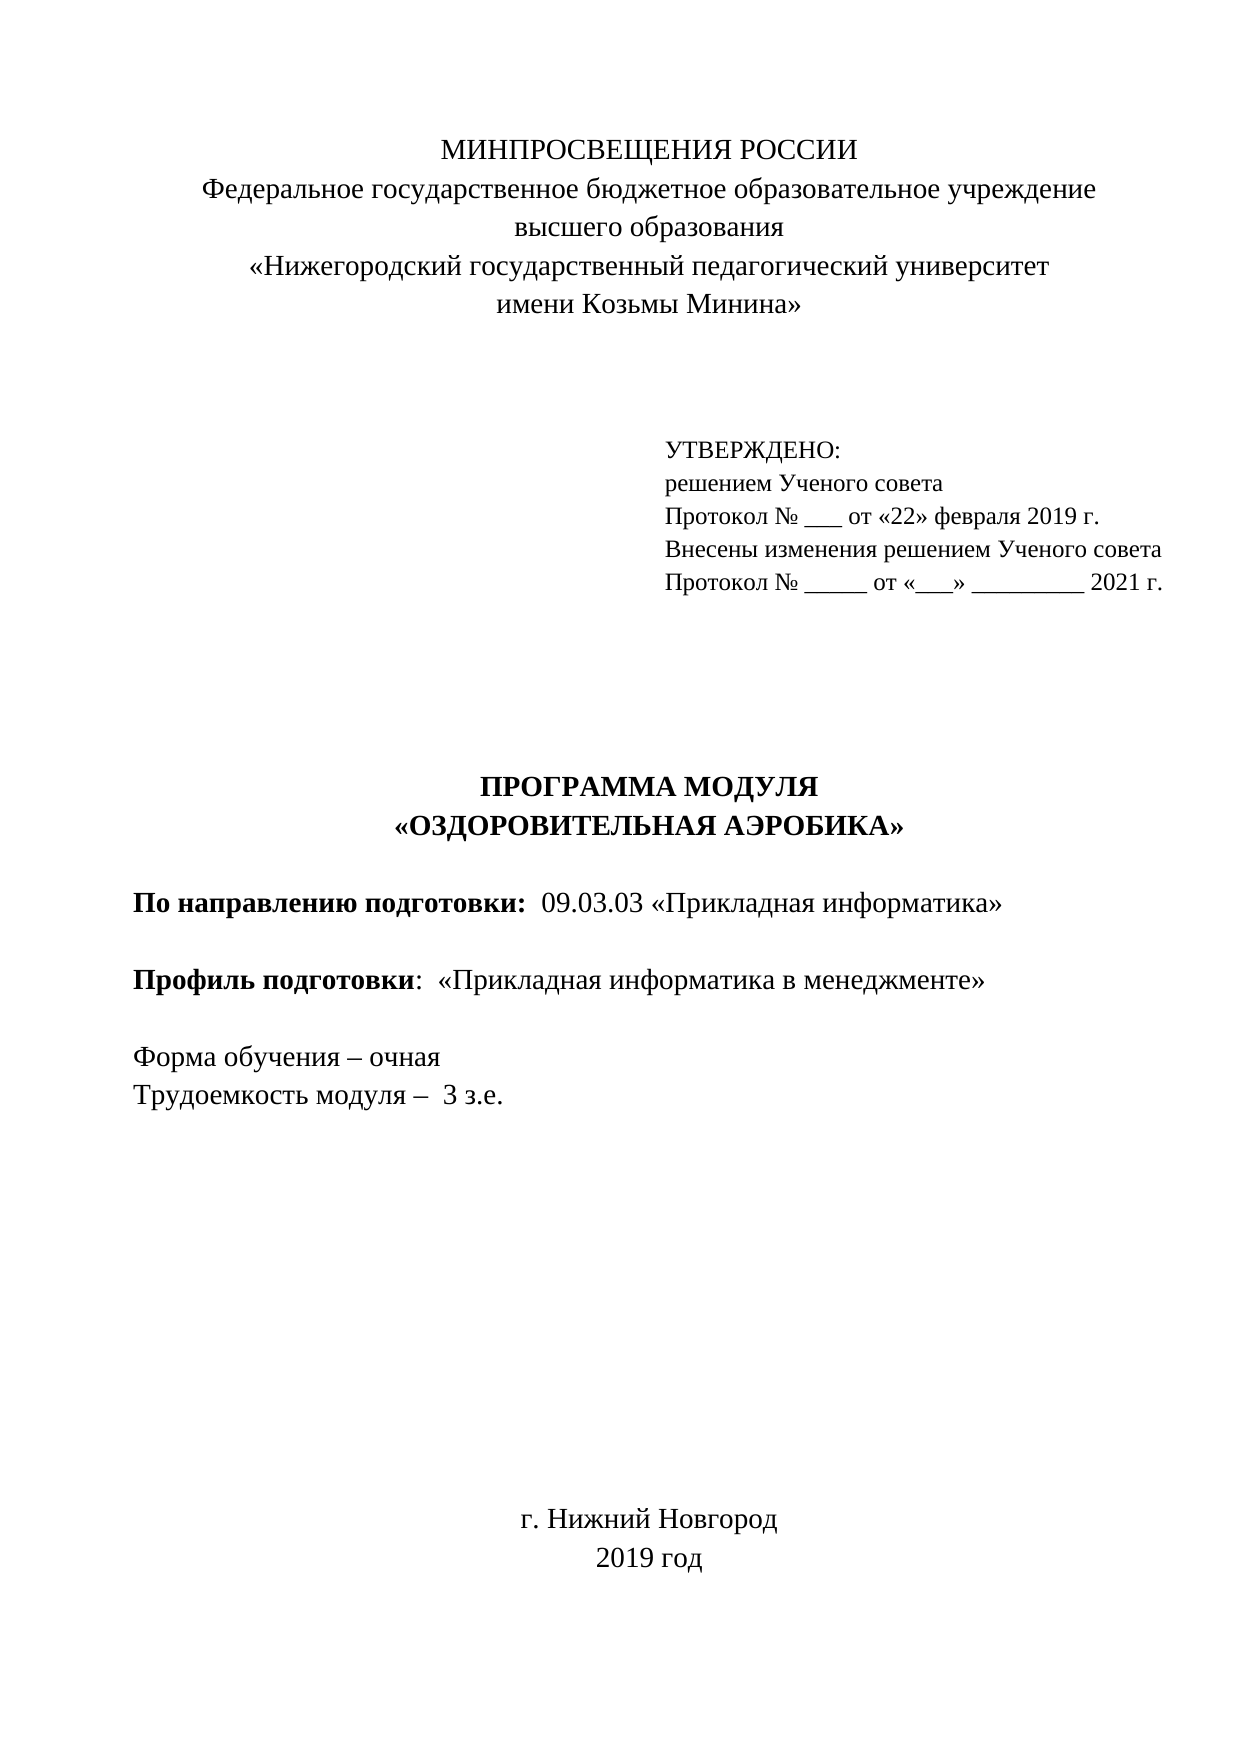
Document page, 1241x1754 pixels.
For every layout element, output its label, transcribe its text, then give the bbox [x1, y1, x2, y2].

text «Нижегородский государственный педагогический университет [133, 248, 1165, 282]
text МИНПРОСВЕЩЕНИЯ РОССИИ [133, 132, 1165, 166]
text программа модуля [133, 769, 1165, 803]
text имени Козьмы Минина» [133, 287, 1165, 320]
text г. Нижний Новгород [133, 1501, 1165, 1535]
text 2019 год [133, 1540, 1165, 1573]
text «ОЗДОРОВИТЕЛЬНАЯ АЭРОБИКА» [133, 808, 1165, 841]
text Профиль подготовки: «Прикладная информатика в менеджменте» [133, 962, 1165, 995]
text По направлению подготовки: 09.03.03 «Прикладная информатика» [133, 885, 1165, 918]
text высшего образования [133, 209, 1165, 243]
text Федеральное государственное бюджетное образовательное учреждение [133, 171, 1165, 204]
text Форма обучения – очная [133, 1039, 1165, 1072]
text УТВЕРЖДЕНО: решением Ученого совета Протокол № ___ от «22» февраля 2019 г. Внесены изменения решением Ученого совета Протокол № _____ от «___» _________ 2021 г. [664, 435, 1165, 596]
text Трудоемкость модуля – 3 з.е. [133, 1077, 1165, 1111]
